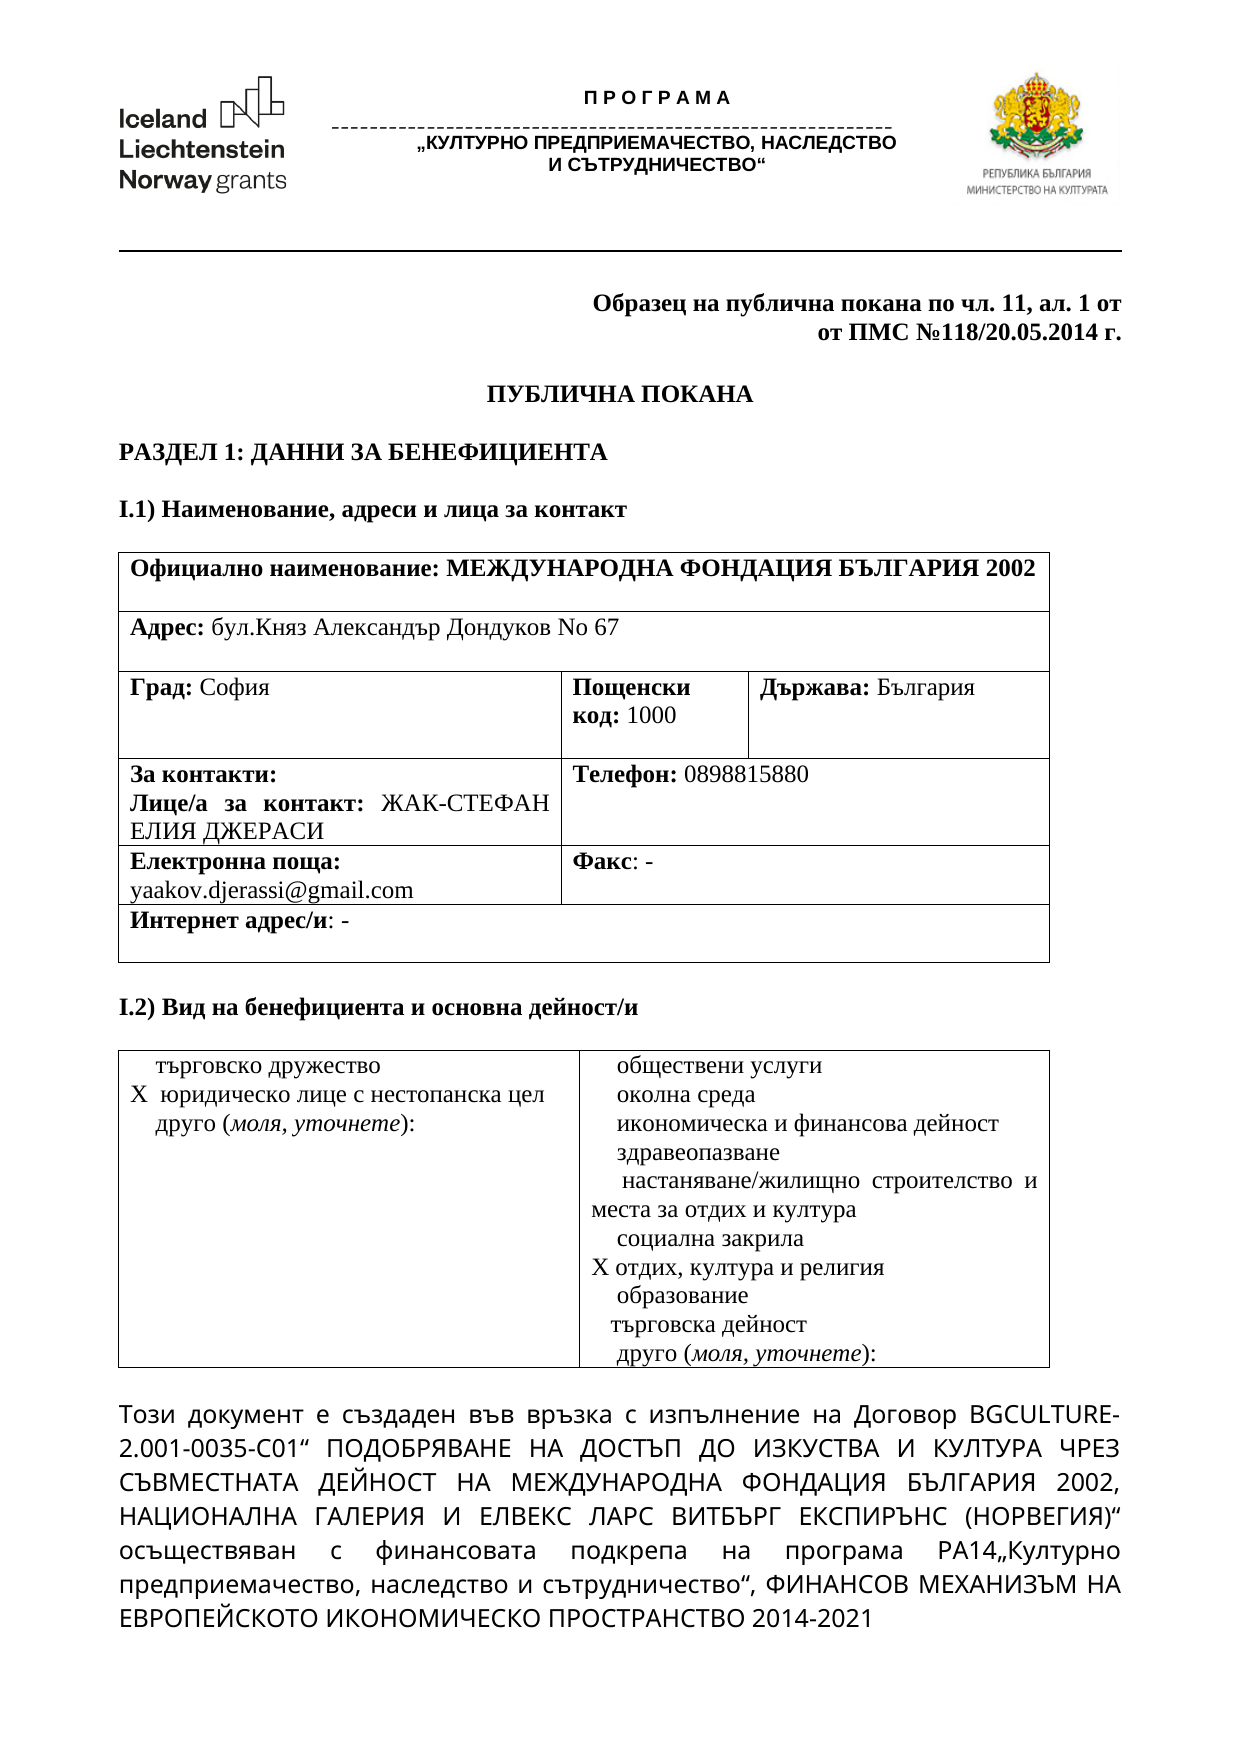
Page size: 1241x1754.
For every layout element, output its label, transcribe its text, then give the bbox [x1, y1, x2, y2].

table_cell Държава: България [749, 672, 1049, 758]
table_cell Интернет адрес/и: - [119, 905, 1049, 962]
text от ПМС №118/20.05.2014 г. [118, 317, 1122, 346]
text I.1) Наименование, адреси и лица за контакт [118, 494, 1122, 523]
text Образец на публична покана по чл. 11, ал. 1 от [118, 288, 1122, 317]
text ПУБЛИЧНА ПОКАНА [118, 379, 1122, 408]
text I.2) Вид на бенефициента и основна дейност/и [118, 992, 1122, 1021]
table_header Официално наименование: МЕЖДУНАРОДНА ФОНДАЦИЯ БЪЛГАРИЯ 2002 [119, 553, 1049, 611]
table_cell Пощенски код: 1000 [562, 672, 748, 758]
table_cell За контакти: Лице/а за контакт: ЖАК-СТЕФАН ЕЛИЯ ДЖЕРАСИ [119, 759, 561, 845]
table_cell Електронна поща: yaakov.djerassi@gmail.com [119, 846, 561, 904]
table_cell Телефон: 0898815880 [562, 759, 1049, 845]
table_cell Адрес: бул.Княз Александър Дондуков No 67 [119, 612, 1049, 671]
table_header  търговско дружество Х юридическо лице с нестопанска цел  друго (моля, уточнете): [119, 1051, 579, 1367]
table_cell Град: София [119, 672, 561, 758]
table_header  обществени услуги  околна среда  икономическа и финансова дейност  здравеопазване  настаняване/жилищно строителство и места за отдих и култура  социална закрила Х отдих, култура и религия  образование търговска дейност  друго (моля, уточнете): [580, 1051, 1049, 1367]
table_cell Факс: - [562, 846, 1049, 904]
text РАЗДЕЛ 1: ДАННИ ЗА БЕНЕФИЦИЕНТА [118, 437, 1122, 466]
